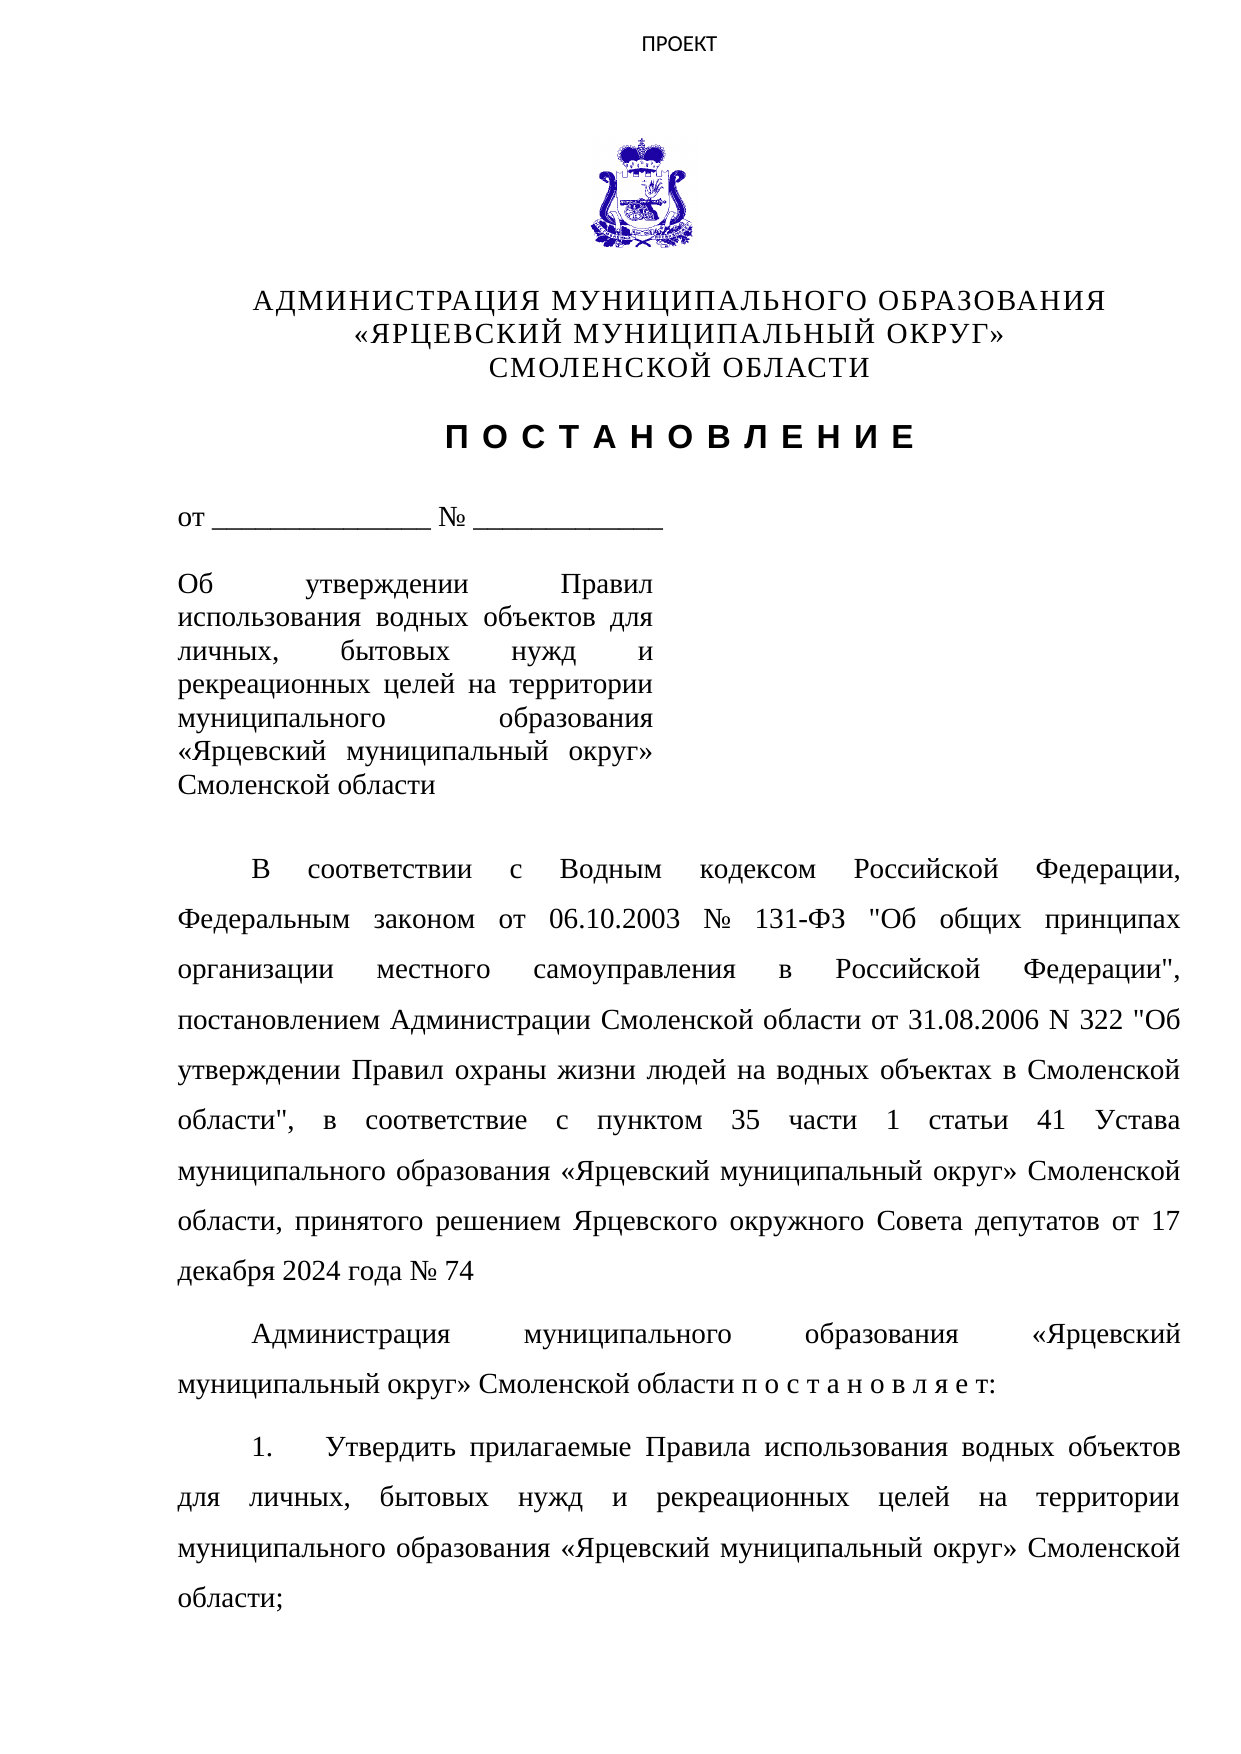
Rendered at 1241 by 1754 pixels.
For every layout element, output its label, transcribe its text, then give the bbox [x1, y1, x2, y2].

text В соответствии с Водным кодексом Российской Федерации, Федеральным законом от 06.10.2003 № 131-ФЗ "Об общих принципах организации местного самоуправления в Российской Федерации", постановлением Администрации Смоленской области от 31.08.2006 N 322 "Об утверждении Правил охраны жизни людей на водных объектах в Смоленской области", в соответствие с пунктом 35 части 1 статьи 41 Устава муниципального образования «Ярцевский муниципальный округ» Смоленской области, принятого решением Ярцевского окружного Совета депутатов от 17 декабря 2024 года № 74 [177, 851, 1181, 1287]
text Администрация муниципального образования «Ярцевский муниципальный округ» Смоленской области п о с т а н о в л я е т: [177, 1316, 1181, 1400]
picture [589, 135, 697, 254]
text АДМИНИСТРАЦИЯ МУНИЦИПАЛЬНОГО ОБРАЗОВАНИЯ [177, 283, 1181, 316]
subtitle П О С Т А Н О В Л Е Н И Е [177, 417, 1181, 455]
table_header Об утверждении Правил использования водных объектов для личных, бытовых нужд и рекреационных целей на территории муниципального образования «Ярцевский муниципальный округ» Смоленской области [166, 566, 664, 801]
list Утвердить прилагаемые Правила использования водных объектов для личных, бытовых нужд и рекреационных целей на территории муниципального образования «Ярцевский муниципальный округ» Смоленской области; [177, 1429, 1181, 1614]
text СМОЛЕНСКОЙ ОБЛАСТИ [177, 350, 1181, 383]
list от _______________ № _____________ [177, 499, 1181, 532]
text «ЯРЦЕВСКИЙ МУНИЦИПАЛЬНЫЙ ОКРУГ» [177, 316, 1181, 350]
